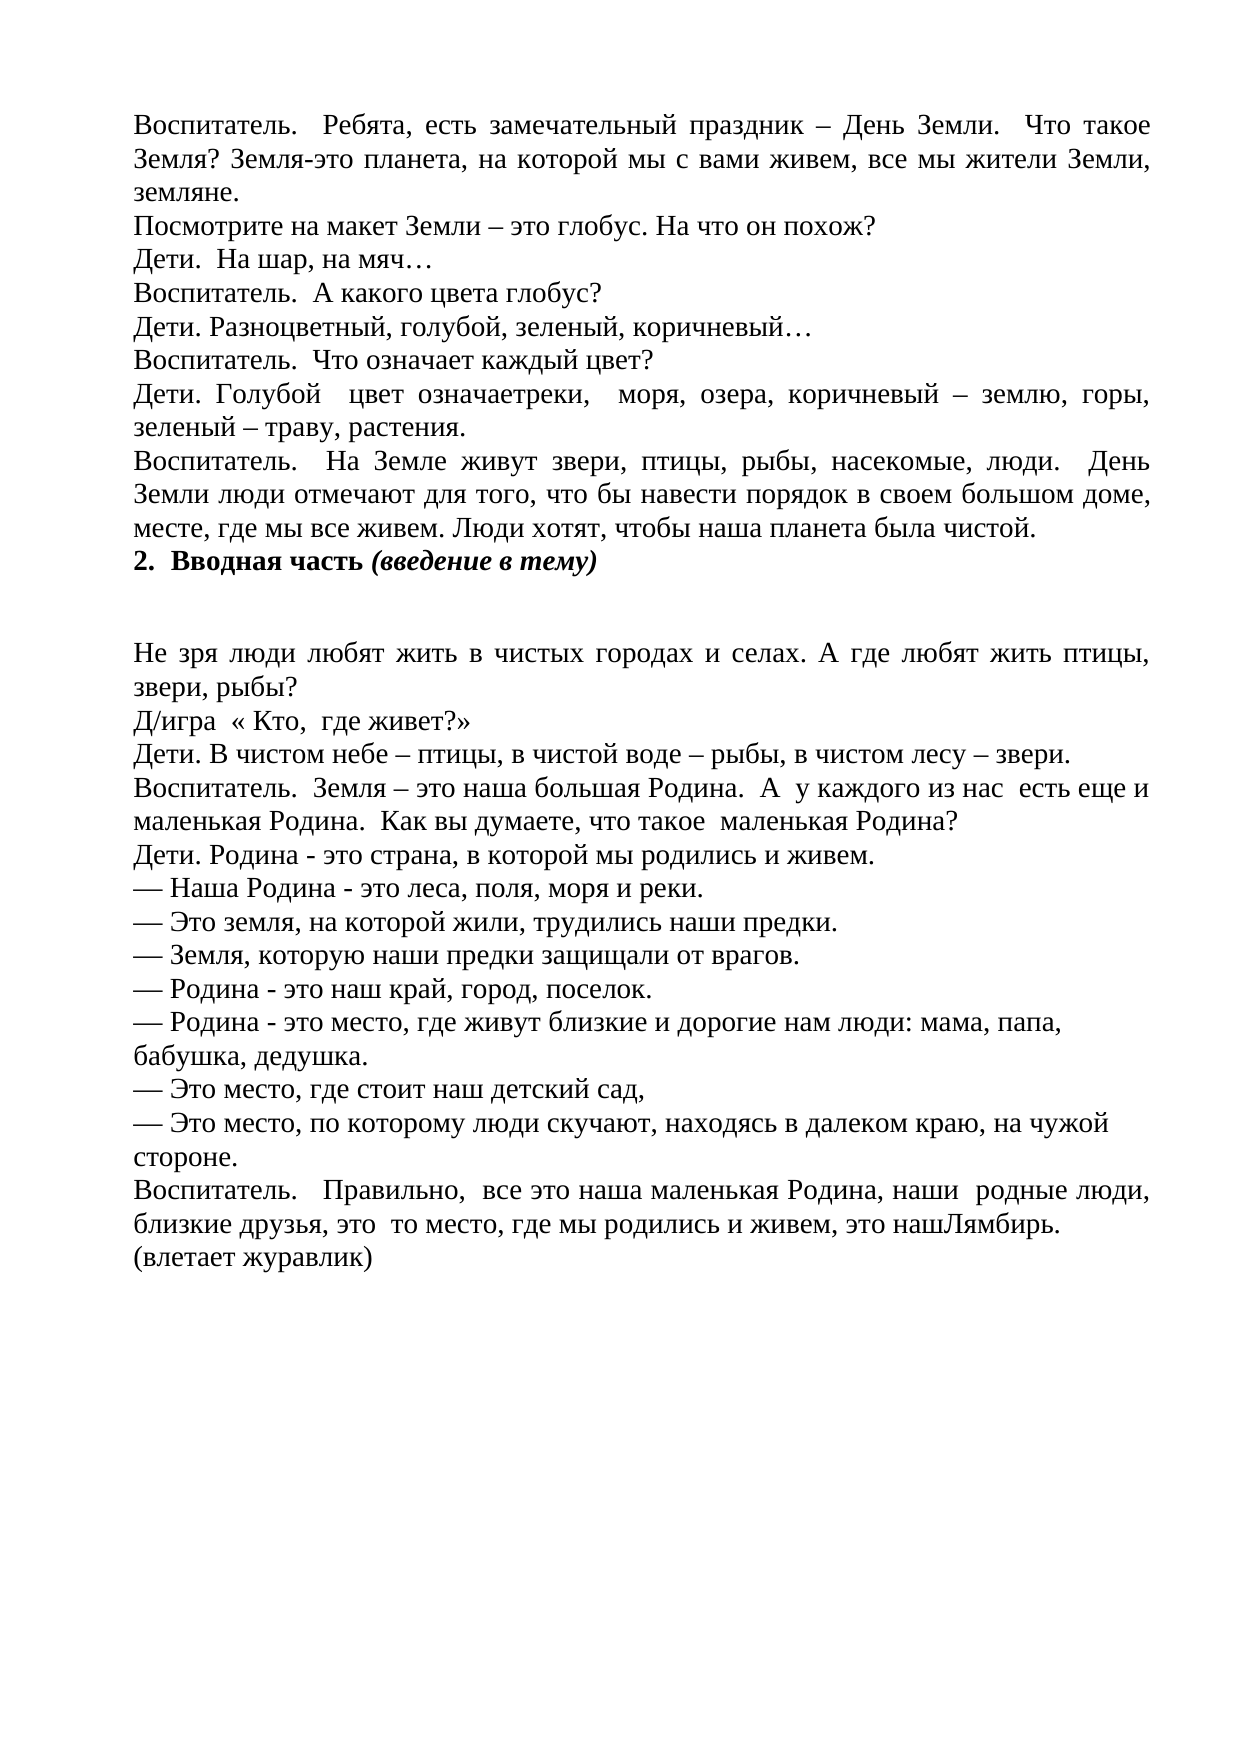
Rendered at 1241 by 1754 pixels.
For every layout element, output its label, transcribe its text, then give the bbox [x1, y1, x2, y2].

text Воспитатель. Правильно, все это наша маленькая Родина, наши родные люди, близкие друзья, это то место, где мы родились и живем, это нашЛямбирь. [133, 1172, 1152, 1239]
text Не зря люди любят жить в чистых городах и селах. А где любят жить птицы, звери, рыбы? [133, 636, 1152, 703]
list Вводная часть (введение в тему) [133, 543, 1152, 577]
text Дети. Голубой цвет означаетреки, моря, озера, коричневый – землю, горы, зеленый – траву, растения. [133, 376, 1152, 443]
text (влетает журавлик) [133, 1239, 1152, 1273]
text Д/игра « Кто, где живет?» [133, 703, 1152, 736]
text Воспитатель. Земля – это наша большая Родина. А у каждого из нас есть еще и маленькая Родина. Как вы думаете, что такое маленькая Родина? [133, 770, 1152, 837]
text Дети. Родина - это страна, в которой мы родились и живем. — Наша Родина - это леса, поля, моря и реки. — Это земля, на которой жили, трудились наши предки. — Земля, которую наши предки защищали от врагов. — Родина - это наш край, город, поселок. — Родина - это место, где живут близкие и дорогие нам люди: мама, папа, бабушка, дедушка. — Это место, где стоит наш детский сад, — Это место, по которому люди скучают, находясь в далеком краю, на чужой стороне. [133, 837, 1152, 1172]
text Посмотрите на макет Земли – это глобус. На что он похож? [133, 208, 1152, 242]
text Дети. Разноцветный, голубой, зеленый, коричневый… [133, 309, 1152, 342]
text Дети. В чистом небе – птицы, в чистой воде – рыбы, в чистом лесу – звери. [133, 736, 1152, 770]
text Воспитатель. Ребята, есть замечательный праздник – День Земли. Что такое Земля? Земля-это планета, на которой мы с вами живем, все мы жители Земли, земляне. [133, 107, 1152, 208]
text Воспитатель. На Земле живут звери, птицы, рыбы, насекомые, люди. День Земли люди отмечают для того, что бы навести порядок в своем большом доме, месте, где мы все живем. Люди хотят, чтобы наша планета была чистой. [133, 443, 1152, 543]
text Воспитатель. Что означает каждый цвет? [133, 342, 1152, 376]
text Воспитатель. А какого цвета глобус? [133, 275, 1152, 309]
text Дети. На шар, на мяч… [133, 242, 1152, 275]
